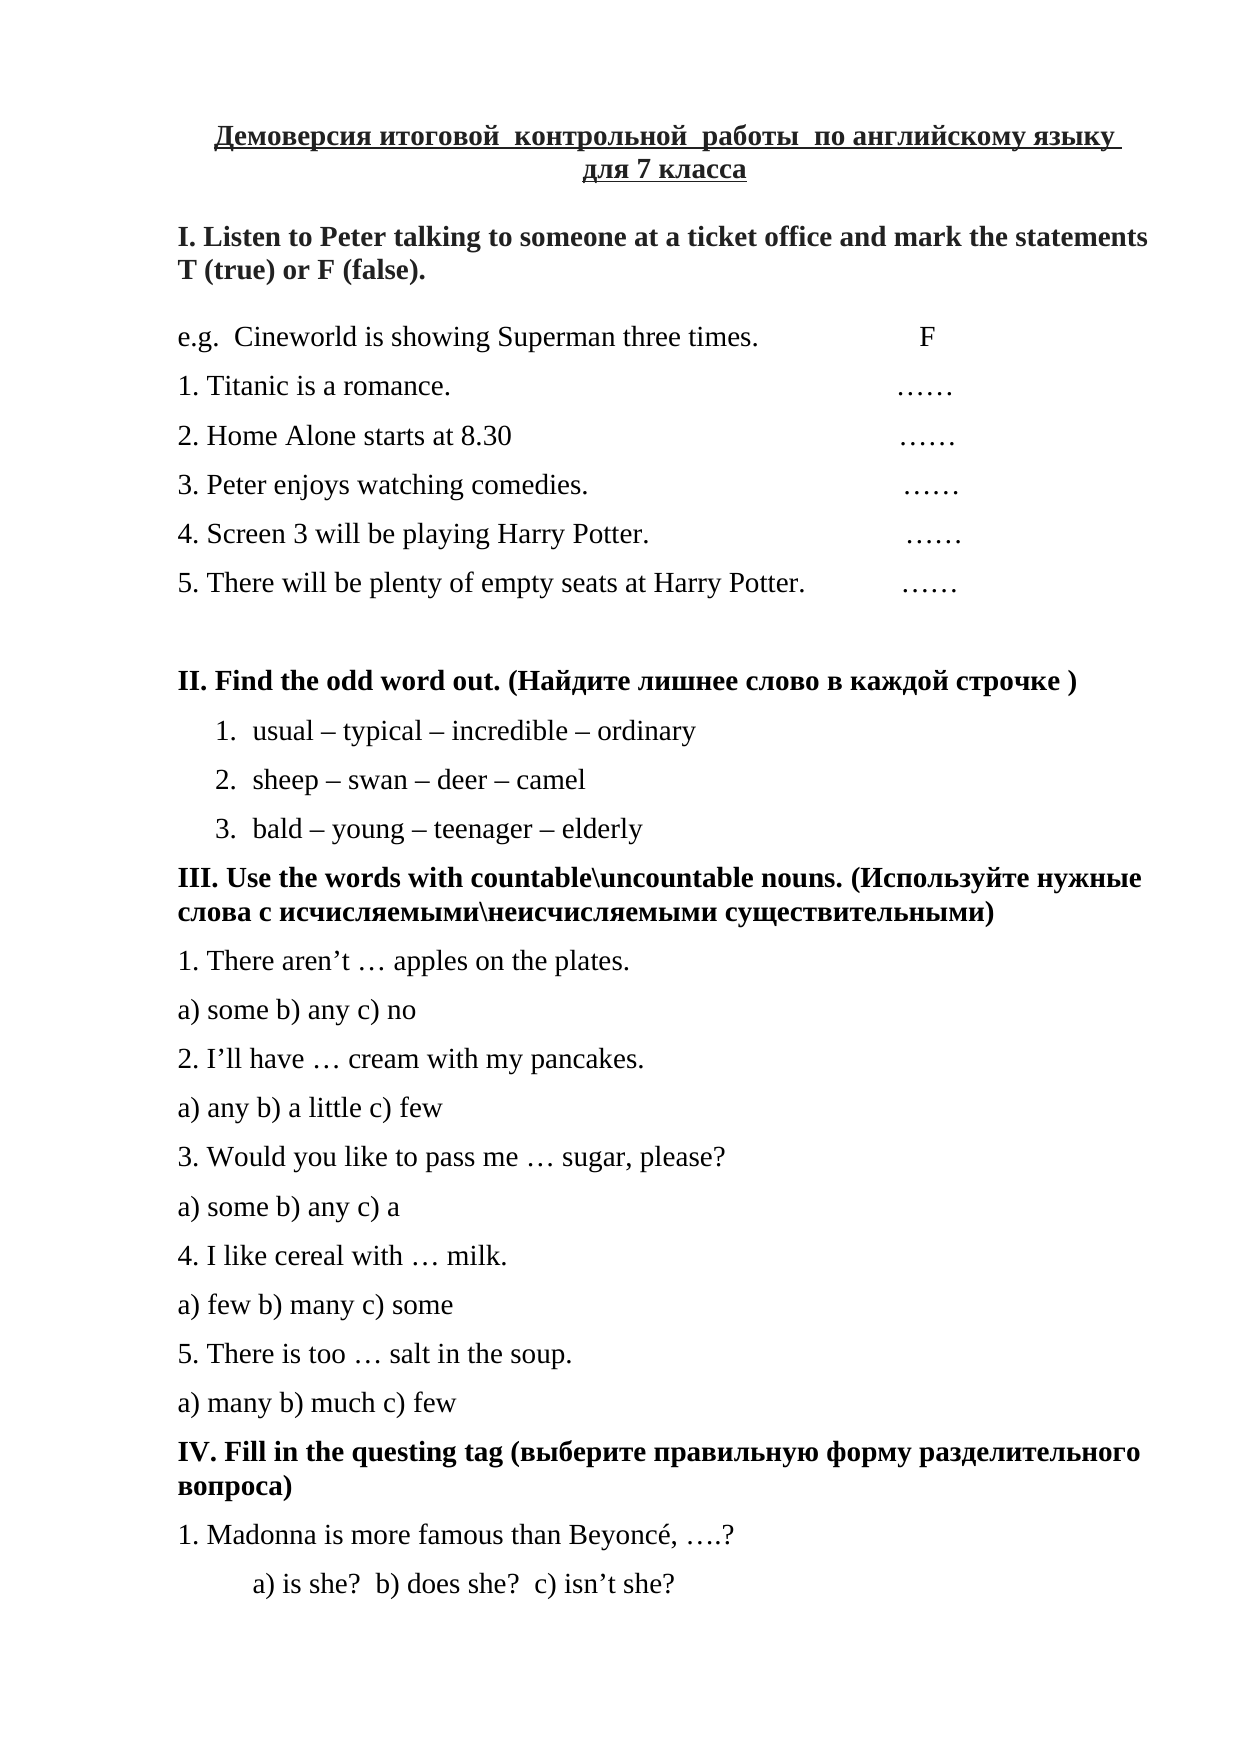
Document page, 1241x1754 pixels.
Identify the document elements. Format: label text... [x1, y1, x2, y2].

text a) many b) much c) few [177, 1385, 1152, 1419]
text 2. Home Alone starts at 8.30 …… [177, 418, 1152, 451]
text а) is she? b) does she? c) isn’t she? [252, 1566, 1152, 1600]
text 4. Screen 3 will be playing Harry Potter. …… [177, 516, 1152, 549]
list bald – young – teenager – elderly [215, 811, 1152, 844]
text 5. There will be plenty of empty seats at Harry Potter. …… [177, 565, 1152, 599]
text III. Use the words with countable\uncountable nouns. (Используйте нужные слова с исчисляемыми\неисчисляемыми существительными) [177, 860, 1152, 927]
text 3. Peter enjoys watching comedies. …… [177, 467, 1152, 500]
text для 7 класса [177, 152, 1152, 185]
list sheep – swan – deer – camel [215, 762, 1152, 795]
text 1. Madonna is more famous than Beyoncé, ….? [177, 1517, 1152, 1551]
text 3. Would you like to pass me … sugar, please? [177, 1139, 1152, 1173]
text 1. Titanic is a romance. …… [177, 368, 1152, 402]
text a) some b) any c) no [177, 992, 1152, 1026]
text a) some b) any c) a [177, 1189, 1152, 1222]
list usual – typical – incredible – ordinary [215, 713, 1152, 746]
text e.g. Cineworld is showing Superman three times. F [177, 319, 1152, 353]
text 2. I’ll have … cream with my pancakes. [177, 1041, 1152, 1075]
text I. Listen to Peter talking to someone at a ticket office and mark the statements T (true) or F (false). [177, 219, 1152, 286]
text II. Find the odd word out. (Найдите лишнее слово в каждой строчке ) [177, 663, 1152, 697]
text 1. There aren’t … apples on the plates. [177, 943, 1152, 976]
text 4. I like cereal with … milk. [177, 1238, 1152, 1271]
text Демоверсия итоговой контрольной работы по английскому языку [177, 118, 1152, 152]
text a) any b) a little c) few [177, 1090, 1152, 1124]
text IV. Fill in the questing tag (выберите правильную форму разделительного вопроса) [177, 1434, 1152, 1502]
text 5. There is too … salt in the soup. [177, 1336, 1152, 1370]
text a) few b) many c) some [177, 1287, 1152, 1321]
